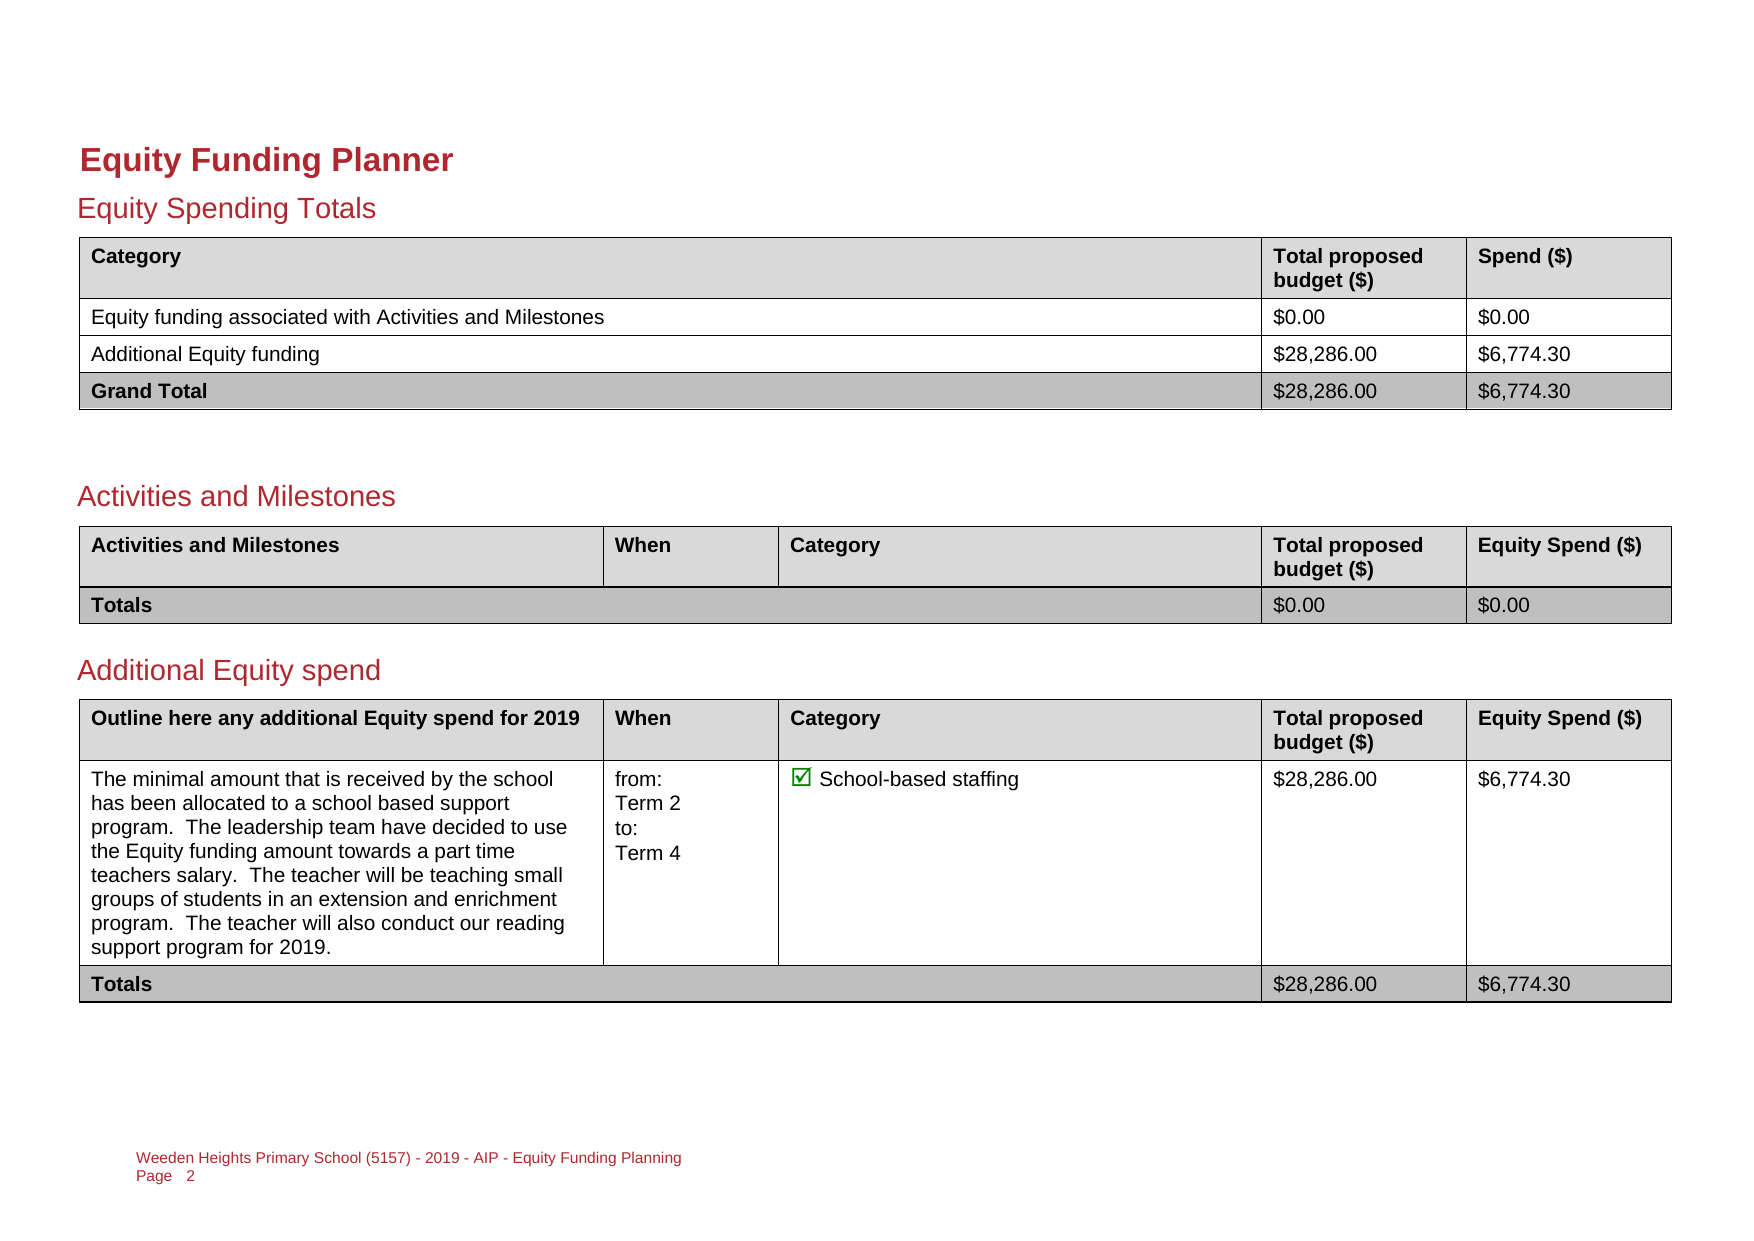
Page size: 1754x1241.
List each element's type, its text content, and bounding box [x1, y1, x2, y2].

text Equity Funding Planner [79, 140, 1254, 178]
subtitle Additional Equity spend [77, 653, 1542, 687]
table_cell School-based staffing [779, 761, 1261, 964]
table_cell Grand Total [80, 373, 1261, 408]
table_cell Equity funding associated with Activities and Milestones [80, 299, 1261, 335]
subtitle Equity Spending Totals [77, 191, 1542, 224]
table_cell from: Term 2 to: Term 4 [604, 761, 778, 964]
table_cell $28,286.00 [1262, 373, 1466, 408]
table_header Total proposed budget ($) [1262, 527, 1466, 586]
table_header When [604, 527, 778, 586]
table_cell Additional Equity funding [80, 336, 1261, 372]
subtitle Activities and Milestones [77, 479, 1542, 513]
table_cell $0.00 [1467, 588, 1671, 623]
table_cell $28,286.00 [1262, 336, 1466, 372]
table_header Total proposed budget ($) [1262, 238, 1466, 298]
table_header When [604, 700, 778, 760]
table_header Equity Spend ($) [1467, 700, 1671, 760]
table_cell $6,774.30 [1467, 761, 1671, 964]
table_header Activities and Milestones [80, 527, 603, 586]
table_header Category [779, 700, 1261, 760]
table_cell $0.00 [1262, 588, 1466, 623]
table_cell $28,286.00 [1262, 966, 1466, 1001]
table_header Equity Spend ($) [1467, 527, 1671, 586]
table_header Total proposed budget ($) [1262, 700, 1466, 760]
table_cell Totals [80, 588, 1261, 623]
table_cell $28,286.00 [1262, 761, 1466, 964]
table_header Outline here any additional Equity spend for 2019 [80, 700, 603, 760]
table_cell $6,774.30 [1467, 336, 1671, 372]
table_cell $6,774.30 [1467, 966, 1671, 1001]
table_header Category [779, 527, 1261, 586]
table_header Spend ($) [1467, 238, 1671, 298]
table_cell The minimal amount that is received by the school has been allocated to a school based support program. The leadership team have decided to use the Equity funding amount towards a part time teachers salary. The teacher will be teaching small groups of students in an extension and enrichment program. The teacher will also conduct our reading support program for 2019. [80, 761, 603, 964]
table_cell Totals [80, 966, 1261, 1001]
table_cell $6,774.30 [1467, 373, 1671, 408]
table_header Category [80, 238, 1261, 298]
table_cell $0.00 [1467, 299, 1671, 335]
table_cell $0.00 [1262, 299, 1466, 335]
